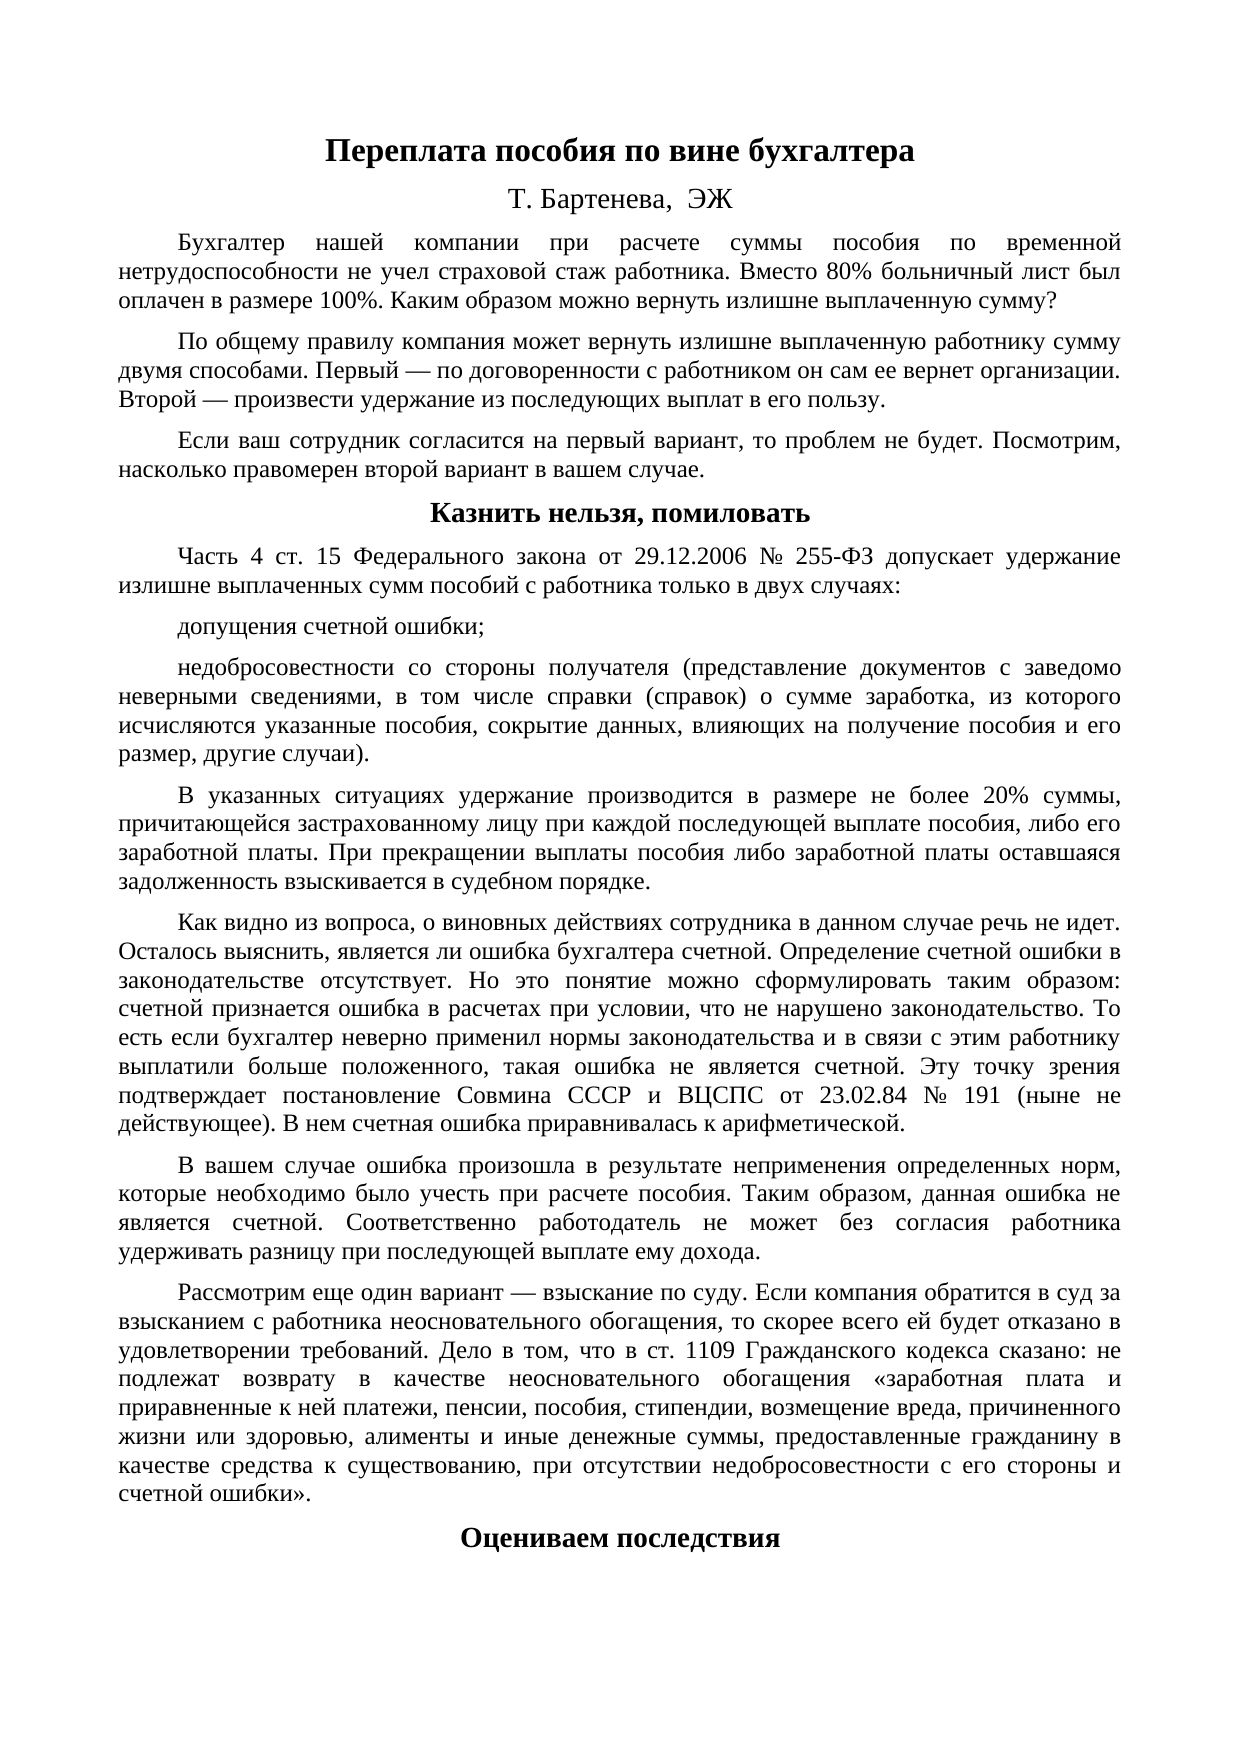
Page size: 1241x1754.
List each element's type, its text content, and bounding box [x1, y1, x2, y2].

text По общему правилу компания может вернуть излишне выплаченную работнику сумму двумя способами. Первый — по договоренности с работником он сам ее вернет организации. Второй — произвести удержание из последующих выплат в его пользу. [118, 326, 1122, 412]
text Как видно из вопроса, о виновных действиях сотрудника в данном случае речь не идет. Осталось выяснить, является ли ошибка бухгалтера счетной. Определение счетной ошибки в законодательстве отсутствует. Но это понятие можно сформулировать таким образом: счетной признается ошибка в расчетах при условии, что не нарушено законодательство. То есть если бухгалтер неверно применил нормы законодательства и в связи с этим работнику выплатили больше положенного, такая ошибка не является счетной. Эту точку зрения подтверждает постановление Совмина СССР и ВЦСПС от 23.02.84 № 191 (ныне не действующее). В нем счетная ошибка приравнивалась к арифметической. [118, 907, 1122, 1137]
text Переплата пособия по вине бухгалтера [118, 131, 1122, 169]
text Бухгалтер нашей компании при расчете суммы пособия по временной нетрудоспособности не учел страховой стаж работника. Вместо 80% больничный лист был оплачен в размере 100%. Каким образом можно вернуть излишне выплаченную сумму? [118, 227, 1122, 314]
text В вашем случае ошибка произошла в результате неприменения определенных норм, которые необходимо было учесть при расчете пособия. Таким образом, данная ошибка не является счетной. Соответственно работодатель не может без согласия работника удерживать разницу при последующей выплате ему дохода. [118, 1150, 1122, 1265]
text Часть 4 ст. 15 Федерального закона от 29.12.2006 № 255-ФЗ допускает удержание излишне выплаченных сумм пособий с работника только в двух случаях: [118, 541, 1122, 598]
text Оцениваем последствия [118, 1520, 1122, 1553]
text Рассмотрим еще один вариант — взыскание по суду. Если компания обратится в суд за взысканием с работника неосновательного обогащения, то скорее всего ей будет отказано в удовлетворении требований. Дело в том, что в ст. 1109 Гражданского кодекса сказано: не подлежат возврату в качестве неосновательного обогащения «заработная плата и приравненные к ней платежи, пенсии, пособия, стипендии, возмещение вреда, причиненного жизни или здоровью, алименты и иные денежные суммы, предоставленные гражданину в качестве средства к существованию, при отсутствии недобросовестности с его стороны и счетной ошибки». [118, 1277, 1122, 1507]
text Казнить нельзя, помиловать [118, 495, 1122, 528]
text В указанных ситуациях удержание производится в размере не более 20% суммы, причитающейся застрахованному лицу при каждой последующей выплате пособия, либо его заработной платы. При прекращении выплаты пособия либо заработной платы оставшаяся задолженность взыскивается в судебном порядке. [118, 780, 1122, 895]
text недобросовестности со стороны получателя (представление документов с заведомо неверными сведениями, в том числе справки (справок) о сумме заработка, из которого исчисляются указанные пособия, сокрытие данных, влияющих на получение пособия и его размер, другие случаи). [118, 652, 1122, 767]
text Т. Бартенева, ЭЖ [118, 181, 1122, 215]
text Если ваш сотрудник согласится на первый вариант, то проблем не будет. Посмотрим, насколько правомерен второй вариант в вашем случае. [118, 425, 1122, 482]
text допущения счетной ошибки; [118, 611, 1122, 640]
